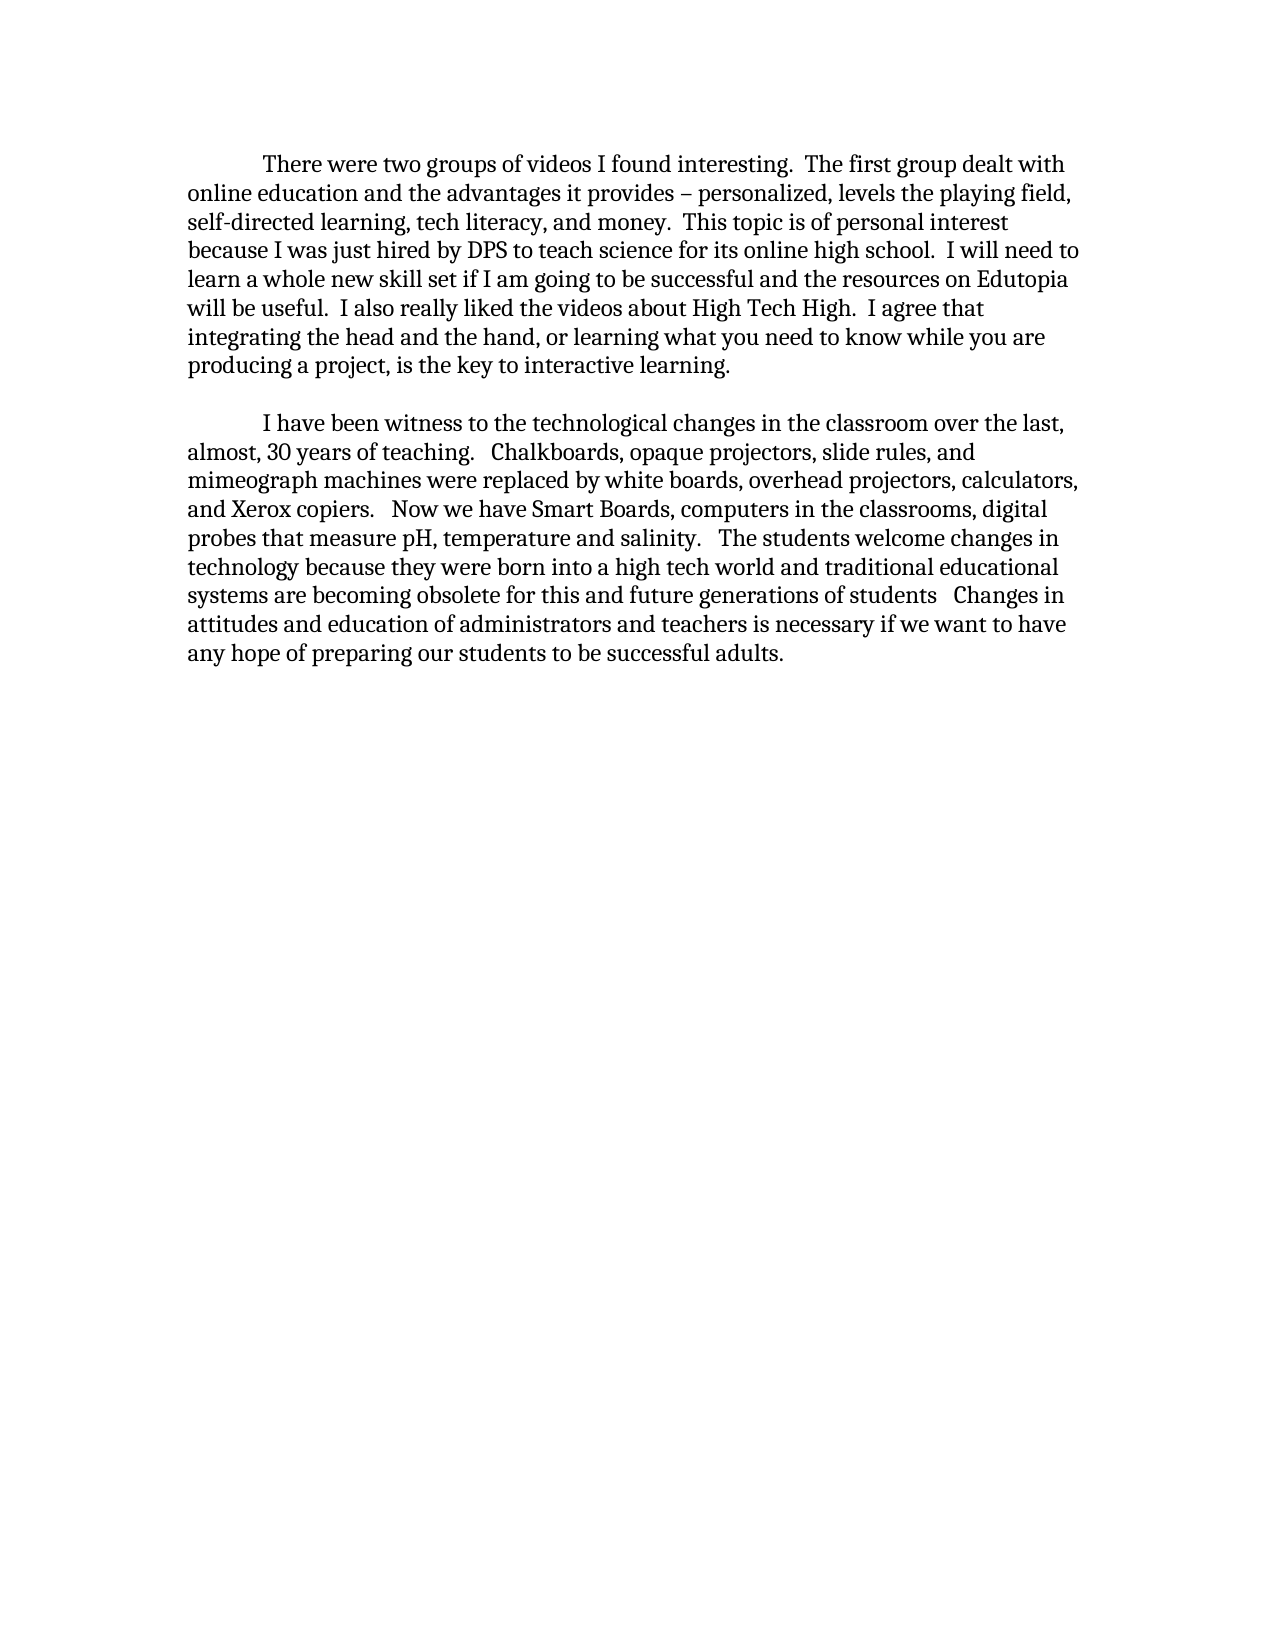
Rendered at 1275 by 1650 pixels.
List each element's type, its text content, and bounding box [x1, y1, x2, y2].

text I have been witness to the technological changes in the classroom over the last, almost, 30 years of teaching. Chalkboards, opaque projectors, slide rules, and [187, 409, 1087, 466]
text There were two groups of videos I found interesting. The first group dealt with online education and the advantages it provides – personalized, levels the playing field, self-directed learning, tech literacy, and money. This topic is of personal interest because I was just hired by DPS to teach science for its online high school. I will need to learn a whole new skill set if I am going to be successful and the resources on Edutopia will be useful. I also really liked the videos about High Tech High. I agree that integrating the head and the hand, or learning what you need to know while you are producing a project, is the key to interactive learning. [187, 150, 1087, 380]
text mimeograph machines were replaced by white boards, overhead projectors, calculators, and Xerox copiers. Now we have Smart Boards, computers in the classrooms, digital probes that measure pH, temperature and salinity. The students welcome changes in technology because they were born into a high tech world and traditional educational systems are becoming obsolete for this and future generations of students Changes in attitudes and education of administrators and teachers is necessary if we want to have any hope of preparing our students to be successful adults. [187, 466, 1087, 667]
